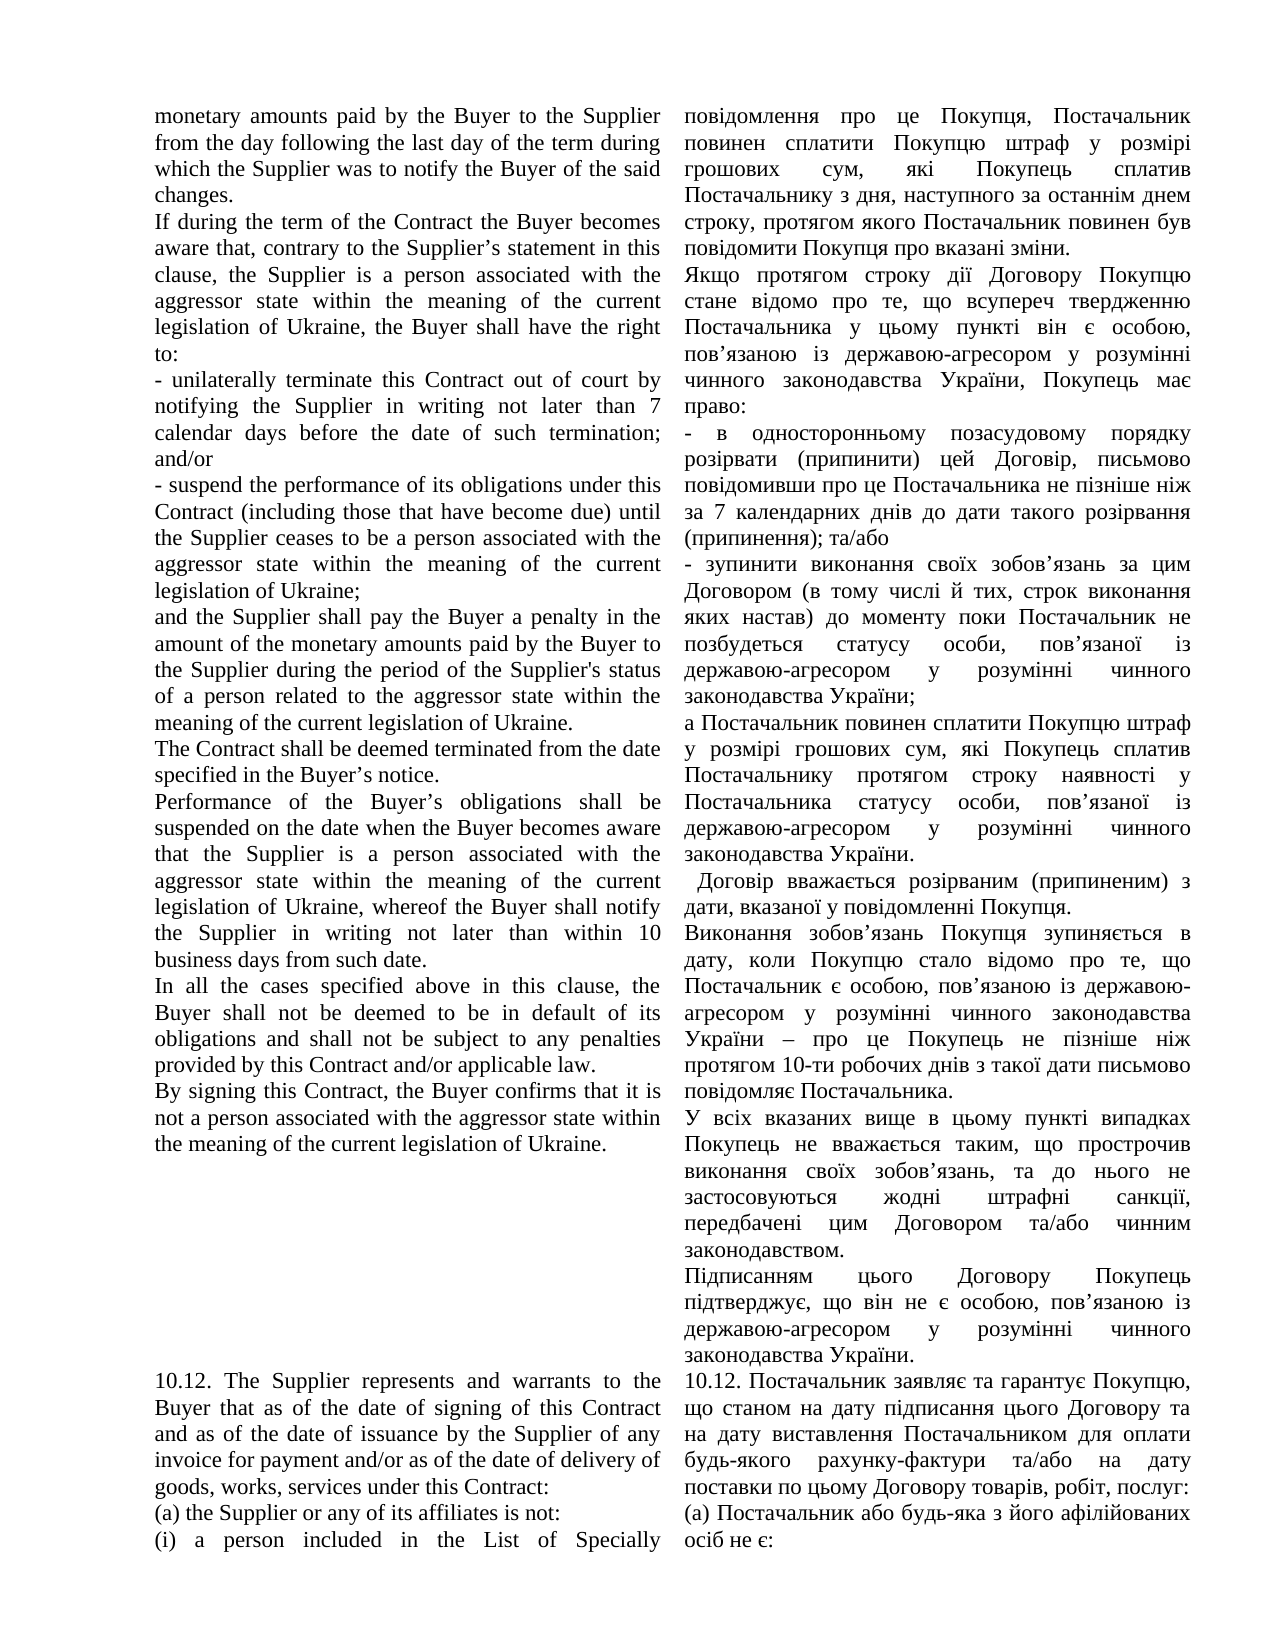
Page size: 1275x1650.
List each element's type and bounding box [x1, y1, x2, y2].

table_cell [143, 1368, 673, 1552]
table_cell [673, 1368, 1203, 1552]
table_cell [143, 103, 673, 1367]
table_cell [673, 103, 1203, 1367]
